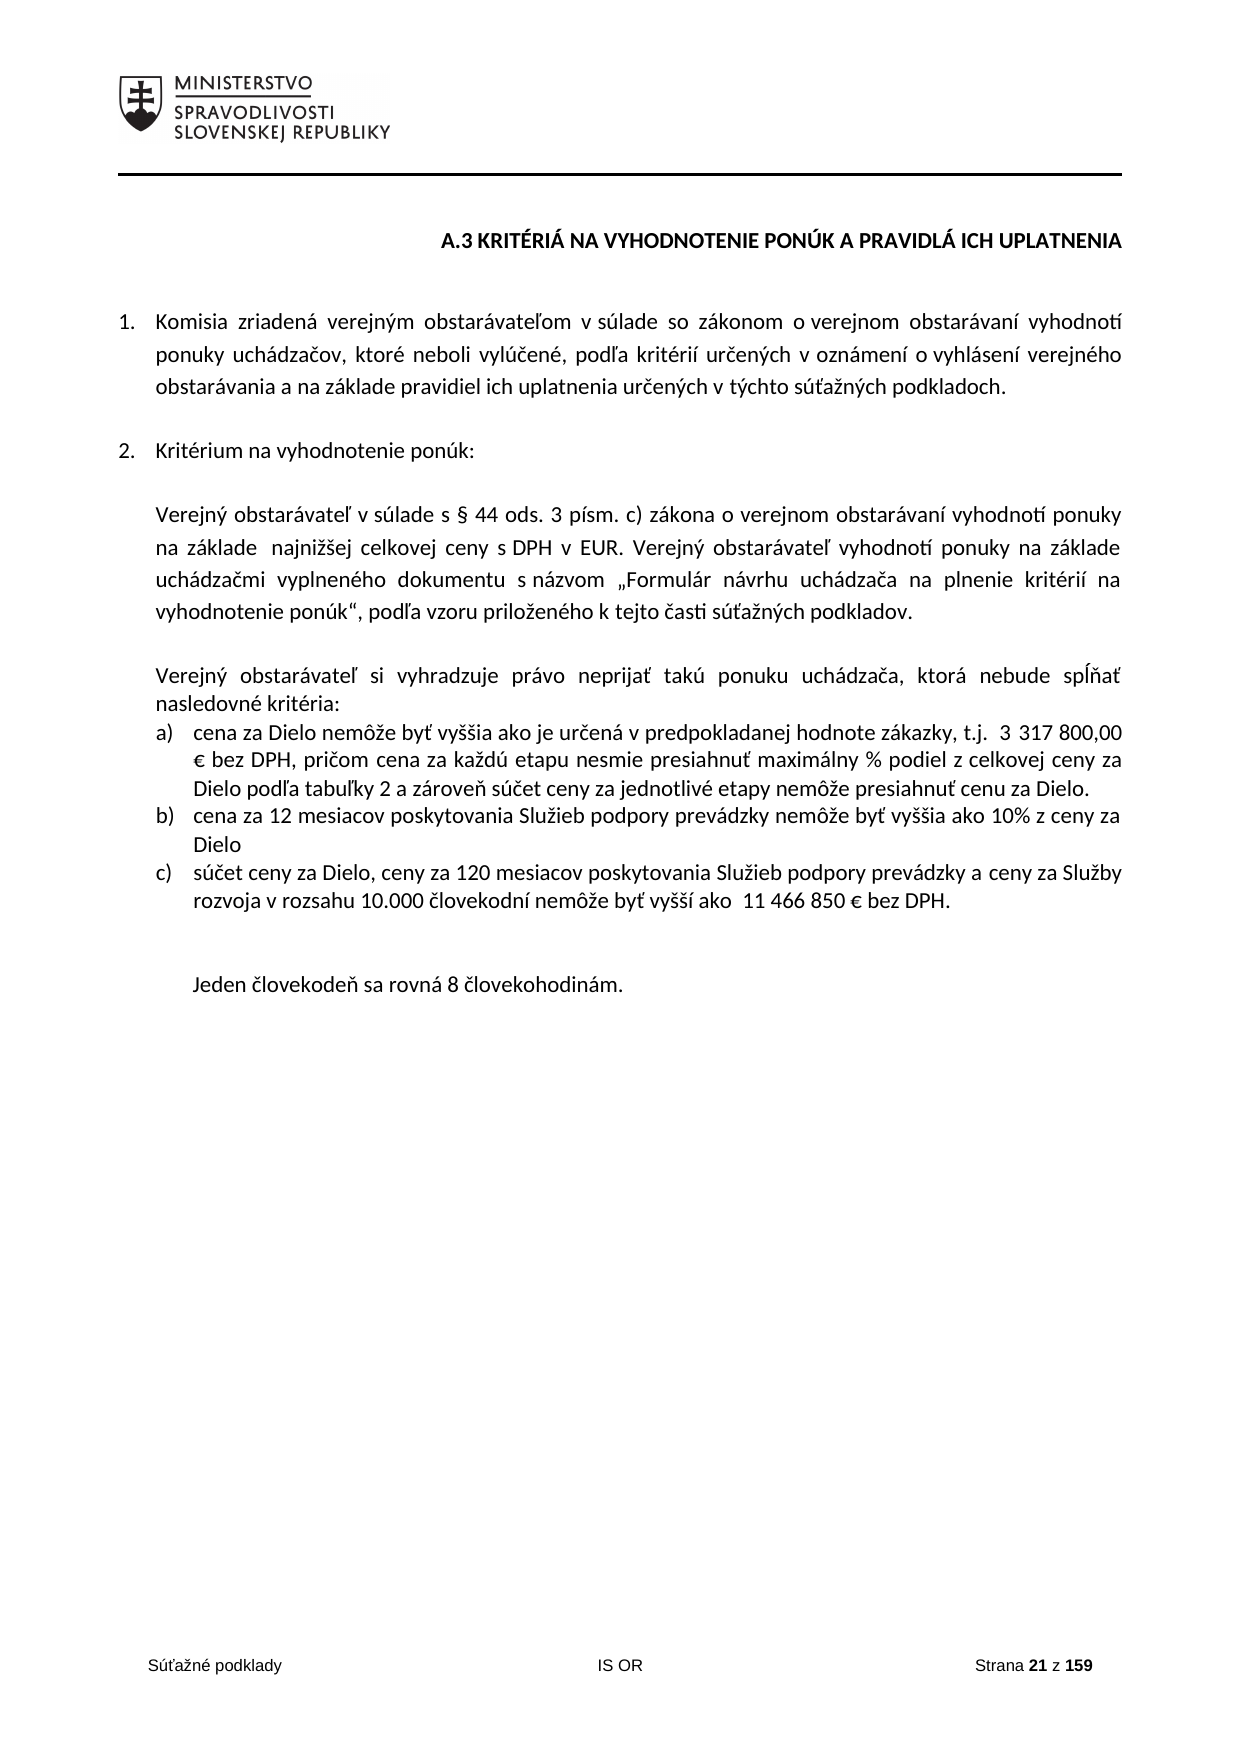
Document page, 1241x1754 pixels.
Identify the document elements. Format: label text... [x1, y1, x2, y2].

list súčet ceny za Dielo, ceny za 120 mesiacov poskytovania Služieb podpory prevádzky a ceny za Služby rozvoja v rozsahu 10.000 človekodní nemôže byť vyšší ako 11 466 850 € bez DPH. [156, 858, 1122, 914]
list Verejný obstarávateľ v súlade s § 44 ods. 3 písm. c) zákona o verejnom obstarávaní vyhodnotí ponuky na základe najnižšej celkovej ceny s DPH v EUR. Verejný obstarávateľ vyhodnotí ponuky na základe uchádzačmi vyplneného dokumentu s názvom „Formulár návrhu uchádzača na plnenie kritérií na vyhodnotenie ponúk“, podľa vzoru priloženého k tejto časti súťažných podkladov. [155, 501, 1122, 625]
list cena za 12 mesiacov poskytovania Služieb podpory prevádzky nemôže byť vyššia ako 10% z ceny za Dielo [156, 802, 1122, 858]
list Kritérium na vyhodnotenie ponúk: [118, 436, 1122, 464]
list Jeden človekodeň sa rovná 8 človekohodinám. [192, 970, 1122, 998]
list Komisia zriadená verejným obstarávateľom v súlade so zákonom o verejnom obstarávaní vyhodnotí ponuky uchádzačov, ktoré neboli vylúčené, podľa kritérií určených v oznámení o vyhlásení verejného obstarávania a na základe pravidiel ich uplatnenia určených v týchto súťažných podkladoch. [118, 307, 1122, 400]
list Verejný obstarávateľ si vyhradzuje právo neprijať takú ponuku uchádzača, ktorá nebude spĺňať nasledovné kritéria: [155, 662, 1122, 718]
subtitle A.3 KRITÉRIÁ NA VYHODNOTENIE PONÚK A PRAVIDLÁ ICH UPLATNENIA [118, 226, 1122, 254]
list cena za Dielo nemôže byť vyššia ako je určená v predpokladanej hodnote zákazky, t.j. 3 317 800,00 € bez DPH, pričom cena za každú etapu nesmie presiahnuť maximálny % podiel z celkovej ceny za Dielo podľa tabuľky 2 a zároveň súčet ceny za jednotlivé etapy nemôže presiahnuť cenu za Dielo. [156, 718, 1122, 802]
picture [118, 73, 390, 144]
